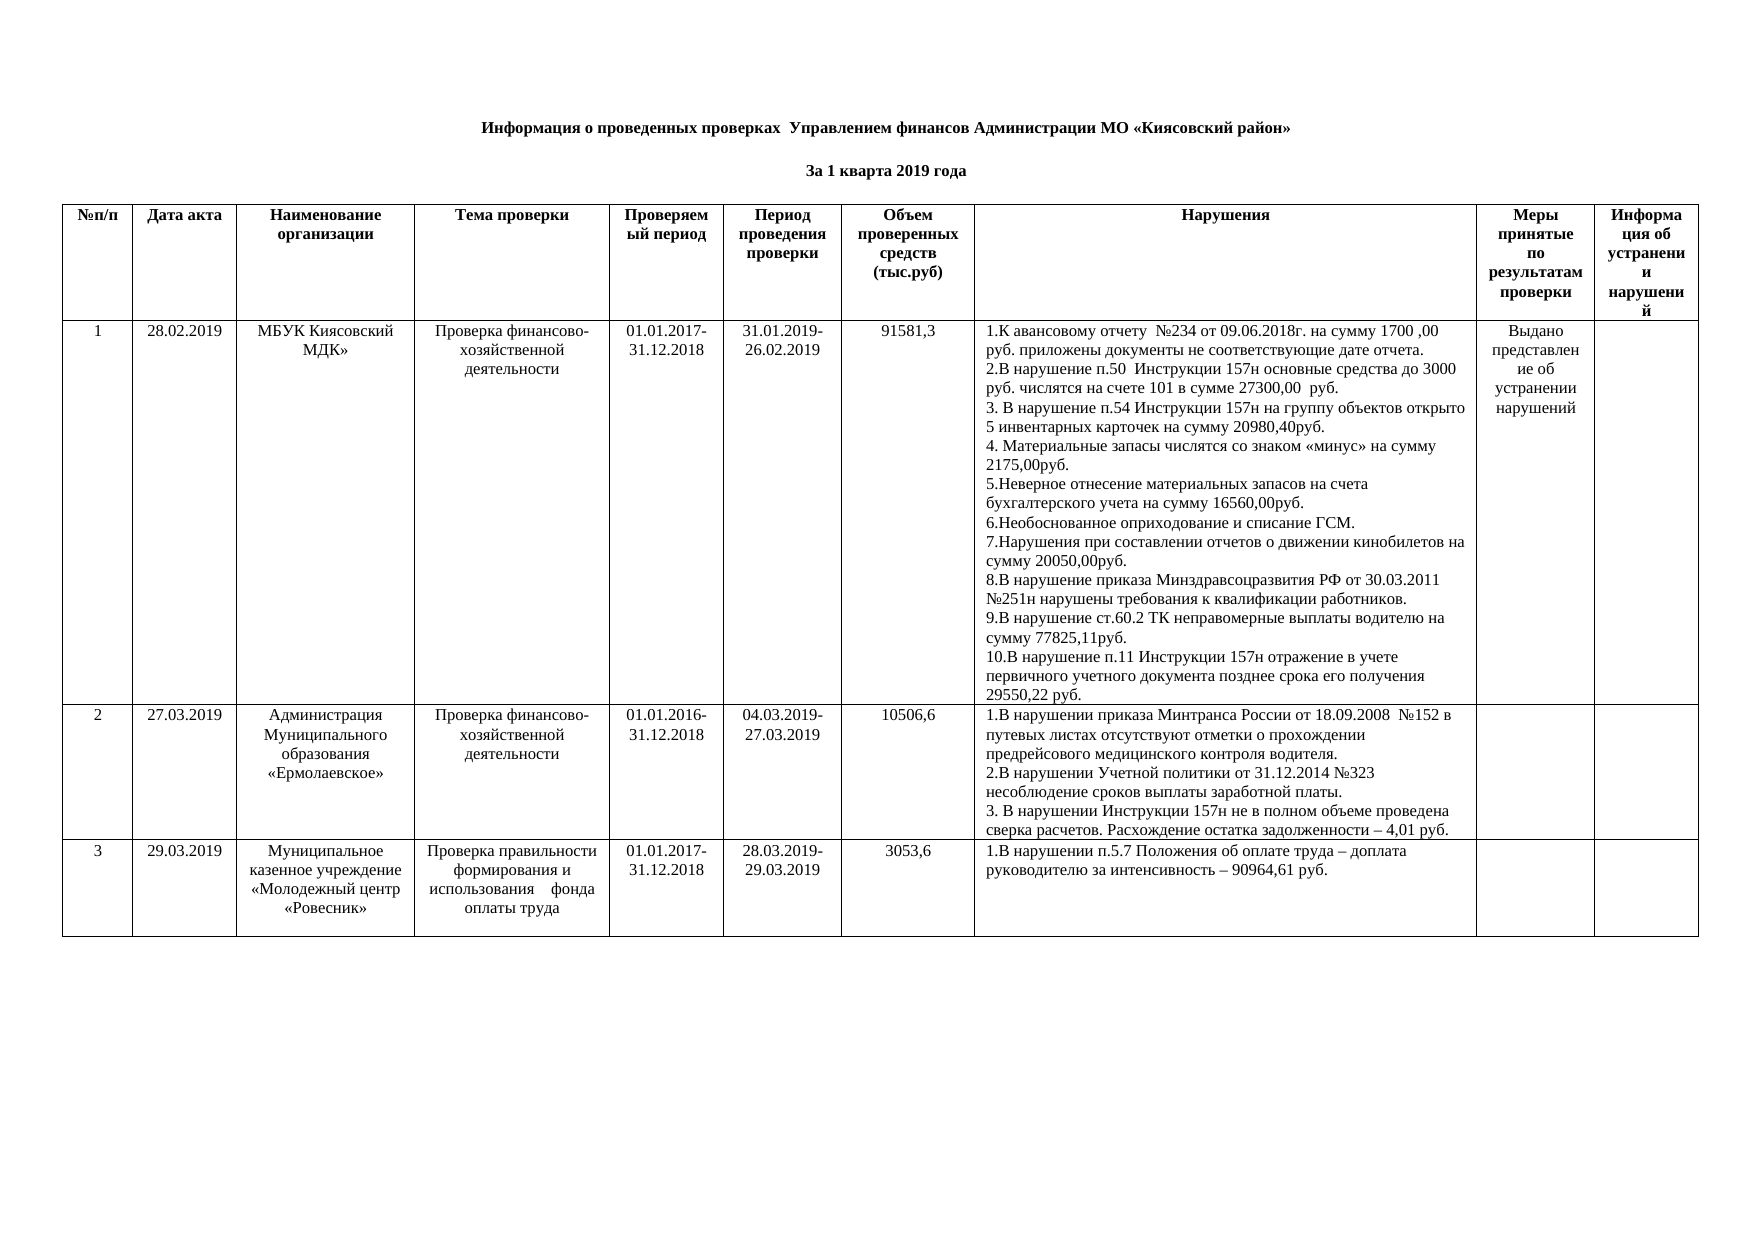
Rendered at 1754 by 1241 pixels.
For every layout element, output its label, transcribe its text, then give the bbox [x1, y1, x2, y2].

table_cell 2 [63, 705, 132, 839]
table_cell Администрация Муниципального образования «Ермолаевское» [237, 705, 414, 839]
table_cell 01.01.2017-31.12.2018 [610, 321, 723, 704]
table_cell 31.01.2019-26.02.2019 [724, 321, 841, 704]
table_header №п/п [63, 205, 132, 320]
table_cell 29.03.2019 [133, 840, 236, 936]
table_cell [1595, 840, 1698, 936]
table_cell Муниципальное казенное учреждение «Молодежный центр «Ровесник» [237, 840, 414, 936]
table_cell 91581,3 [842, 321, 974, 704]
table_cell МБУК Киясовский МДК» [237, 321, 414, 704]
table_header Период проведения проверки [724, 205, 841, 320]
table_header Нарушения [975, 205, 1476, 320]
text За 1 кварта 2019 года [74, 161, 1698, 180]
table_header Объем проверенных средств (тыс.руб) [842, 205, 974, 320]
table_cell 28.03.2019- 29.03.2019 [724, 840, 841, 936]
table_cell 3 [63, 840, 132, 936]
table_header Информация об устранении нарушений [1595, 205, 1698, 320]
table_cell Выдано представление об устранении нарушений [1477, 321, 1594, 704]
table_cell 1.В нарушении п.5.7 Положения об оплате труда – доплата руководителю за интенсивность – 90964,61 руб. [975, 840, 1476, 936]
table_cell 3053,6 [842, 840, 974, 936]
table_cell Проверка финансово-хозяйственной деятельности [415, 321, 609, 704]
table_header Меры принятые по результатам проверки [1477, 205, 1594, 320]
table_cell [1477, 840, 1594, 936]
table_cell [1595, 705, 1698, 839]
table_header Наименование организации [237, 205, 414, 320]
table_cell 01.01.2016-31.12.2018 [610, 705, 723, 839]
table_cell 10506,6 [842, 705, 974, 839]
table_cell 1.К авансовому отчету №234 от 09.06.2018г. на сумму 1700 ,00 руб. приложены документы не соответствующие дате отчета. 2.В нарушение п.50 Инструкции 157н основные средства до 3000 руб. числятся на счете 101 в сумме 27300,00 руб. 3. В нарушение п.54 Инструкции 157н на группу объектов открыто 5 инвентарных карточек на сумму 20980,40руб. 4. Материальные запасы числятся со знаком «минус» на сумму 2175,00руб. 5.Неверное отнесение материальных запасов на счета бухгалтерского учета на сумму 16560,00руб. 6.Необоснованное оприходование и списание ГСМ. 7.Нарушения при составлении отчетов о движении кинобилетов на сумму 20050,00руб. 8.В нарушение приказа Минздравсоцразвития РФ от 30.03.2011 №251н нарушены требования к квалификации работников. 9.В нарушение ст.60.2 ТК неправомерные выплаты водителю на сумму 77825,11руб. 10.В нарушение п.11 Инструкции 157н отражение в учете первичного учетного документа позднее срока его получения 29550,22 руб. [975, 321, 1476, 704]
table_cell [1595, 321, 1698, 704]
table_header Дата акта [133, 205, 236, 320]
table_header Проверяемый период [610, 205, 723, 320]
table_cell Проверка финансово- хозяйственной деятельности [415, 705, 609, 839]
table_cell 04.03.2019- 27.03.2019 [724, 705, 841, 839]
table_cell 1 [63, 321, 132, 704]
table_cell 28.02.2019 [133, 321, 236, 704]
table_header Тема проверки [415, 205, 609, 320]
table_cell 1.В нарушении приказа Минтранса России от 18.09.2008 №152 в путевых листах отсутствуют отметки о прохождении предрейсового медицинского контроля водителя. 2.В нарушении Учетной политики от 31.12.2014 №323 несоблюдение сроков выплаты заработной платы. 3. В нарушении Инструкции 157н не в полном объеме проведена сверка расчетов. Расхождение остатка задолженности – 4,01 руб. [975, 705, 1476, 839]
table_cell 27.03.2019 [133, 705, 236, 839]
table_cell 01.01.2017- 31.12.2018 [610, 840, 723, 936]
text Информация о проведенных проверках Управлением финансов Администрации МО «Киясовский район» [74, 118, 1698, 137]
table_cell [1477, 705, 1594, 839]
table_cell Проверка правильности формирования и использования фонда оплаты труда [415, 840, 609, 936]
